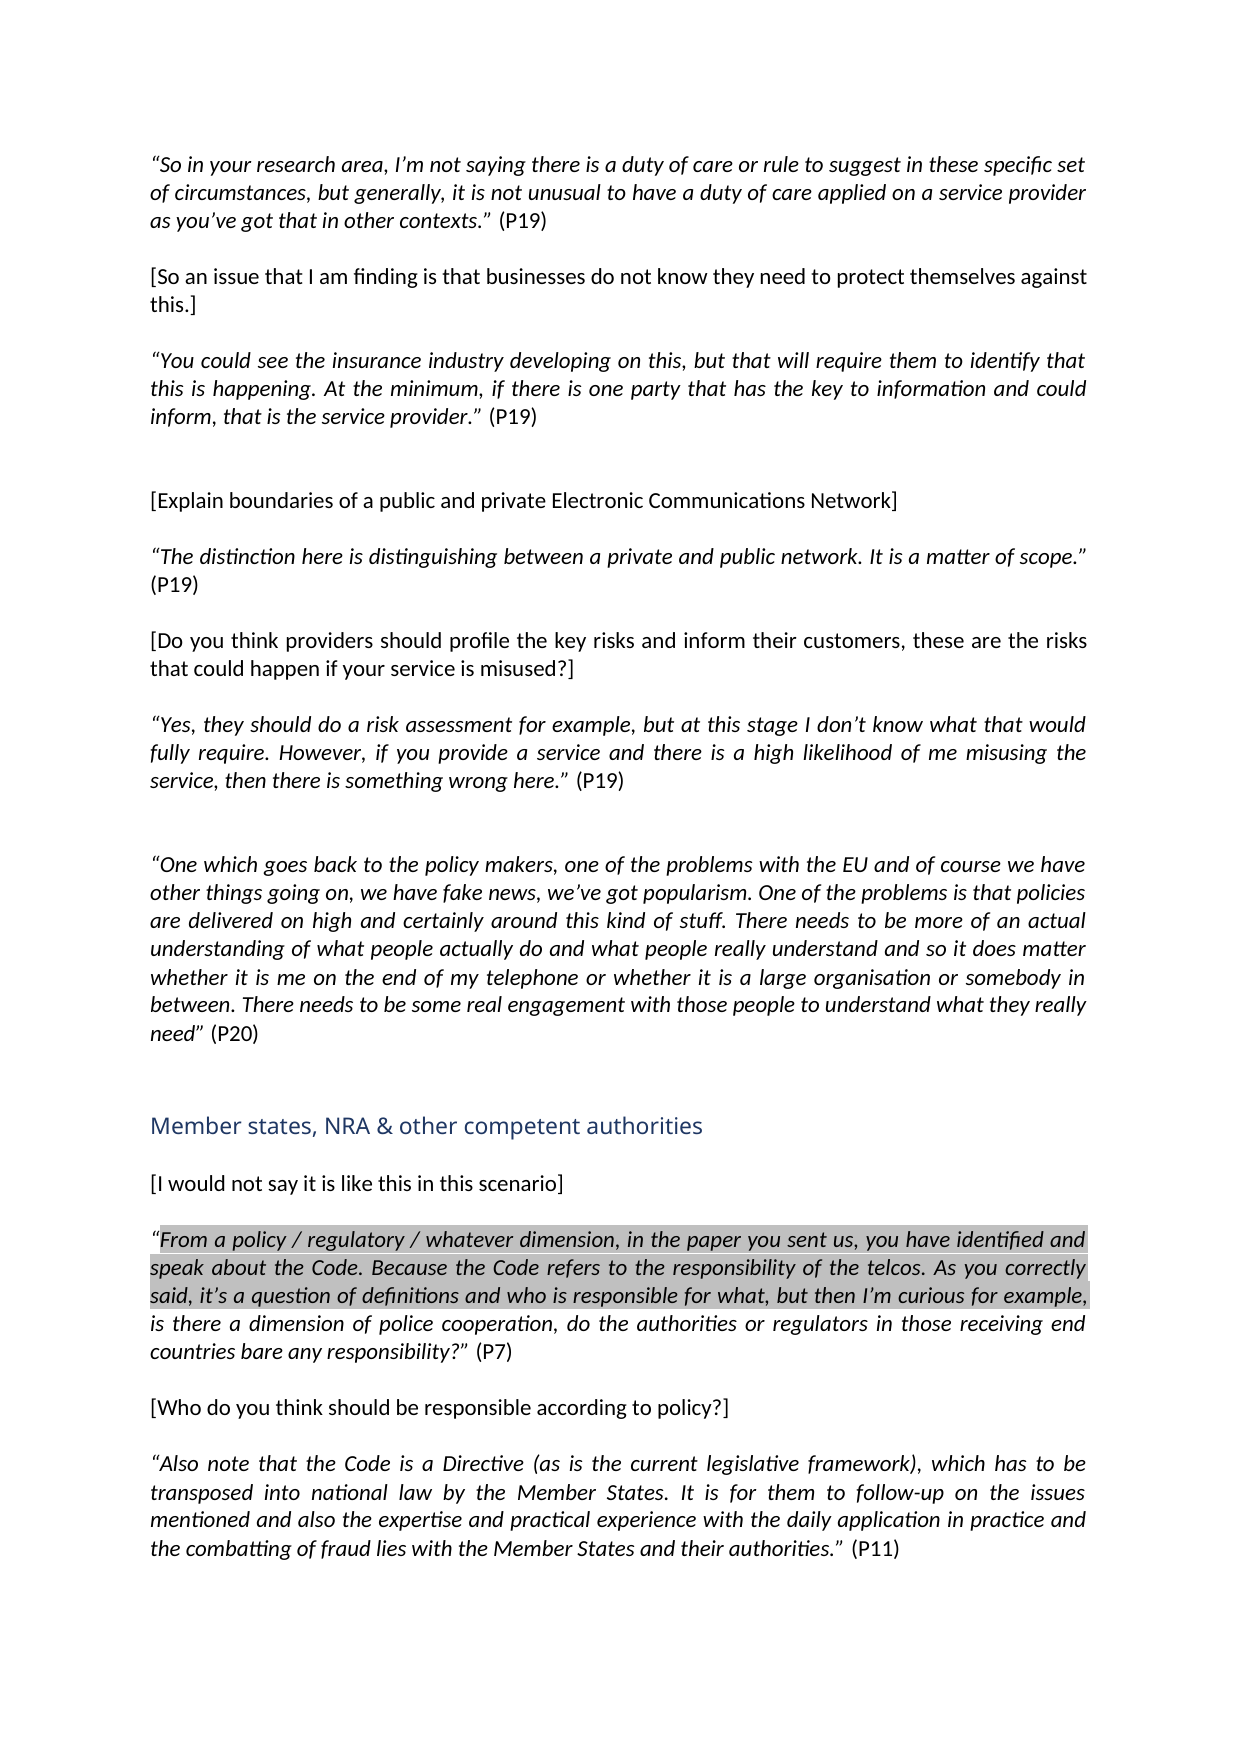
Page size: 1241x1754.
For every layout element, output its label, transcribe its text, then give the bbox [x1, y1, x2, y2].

text “So in your research area, I’m not saying there is a duty of care or rule to suggest in these specific set of circumstances, but generally, it is not unusual to have a duty of care applied on a service provider as you’ve got that in other contexts.” (P19) [150, 150, 1090, 234]
text “Yes, they should do a risk assessment for example, but at this stage I don’t know what that would fully require. However, if you provide a service and there is a high likelihood of me misusing the service, then there is something wrong here.” (P19) [150, 710, 1090, 794]
text [Explain boundaries of a public and private Electronic Communications Network] [150, 486, 1090, 514]
text [Who do you think should be responsible according to policy?] [150, 1393, 1090, 1422]
text “Also note that the Code is a Directive (as is the current legislative framework), which has to be transposed into national law by the Member States. It is for them to follow-up on the issues mentioned and also the expertise and practical experience with the daily application in practice and the combatting of fraud lies with the Member States and their authorities.” (P11) [150, 1449, 1090, 1562]
text “From a policy / regulatory / whatever dimension, in the paper you sent us, you have identified and speak about the Code. Because the Code refers to the responsibility of the telcos. As you correctly said, it’s a question of definitions and who is responsible for what, but then I’m curious for example, is there a dimension of police cooperation, do the authorities or regulators in those receiving end countries bare any responsibility?” (P7) [150, 1309, 1090, 1366]
text [I would not say it is like this in this scenario] [150, 1169, 1090, 1197]
text “One which goes back to the policy makers, one of the problems with the EU and of course we have other things going on, we have fake news, we’ve got popularism. One of the problems is that policies are delivered on high and certainly around this kind of stuff. There needs to be more of an actual understanding of what people actually do and what people really understand and so it does matter whether it is me on the end of my telephone or whether it is a large organisation or somebody in between. There needs to be some real engagement with those people to understand what they really need” (P20) [150, 851, 1090, 1047]
text [So an issue that I am finding is that businesses do not know they need to protect themselves against this.] [150, 262, 1090, 318]
text “From a policy / regulatory / whatever dimension, in the paper you sent us, you have identified and speak about the Code. Because the Code refers to the responsibility of the telcos. As you correctly said, it’s a question of definitions and who is responsible for what, but then I’m curious for example, is there a dimension of police cooperation, do the authorities or regulators in those receiving end countries bare any responsibility?” (P7) [150, 1225, 1090, 1281]
text “The distinction here is distinguishing between a private and public network. It is a matter of scope.” (P19) [150, 542, 1090, 598]
text “You could see the insurance industry developing on this, but that will require them to identify that this is happening. At the minimum, if there is one party that has the key to information and could inform, that is the service provider.” (P19) [150, 346, 1090, 430]
text [Do you think providers should profile the key risks and inform their customers, these are the risks that could happen if your service is misused?] [150, 626, 1090, 682]
text Member states, NRA & other competent authorities [150, 1110, 1090, 1141]
